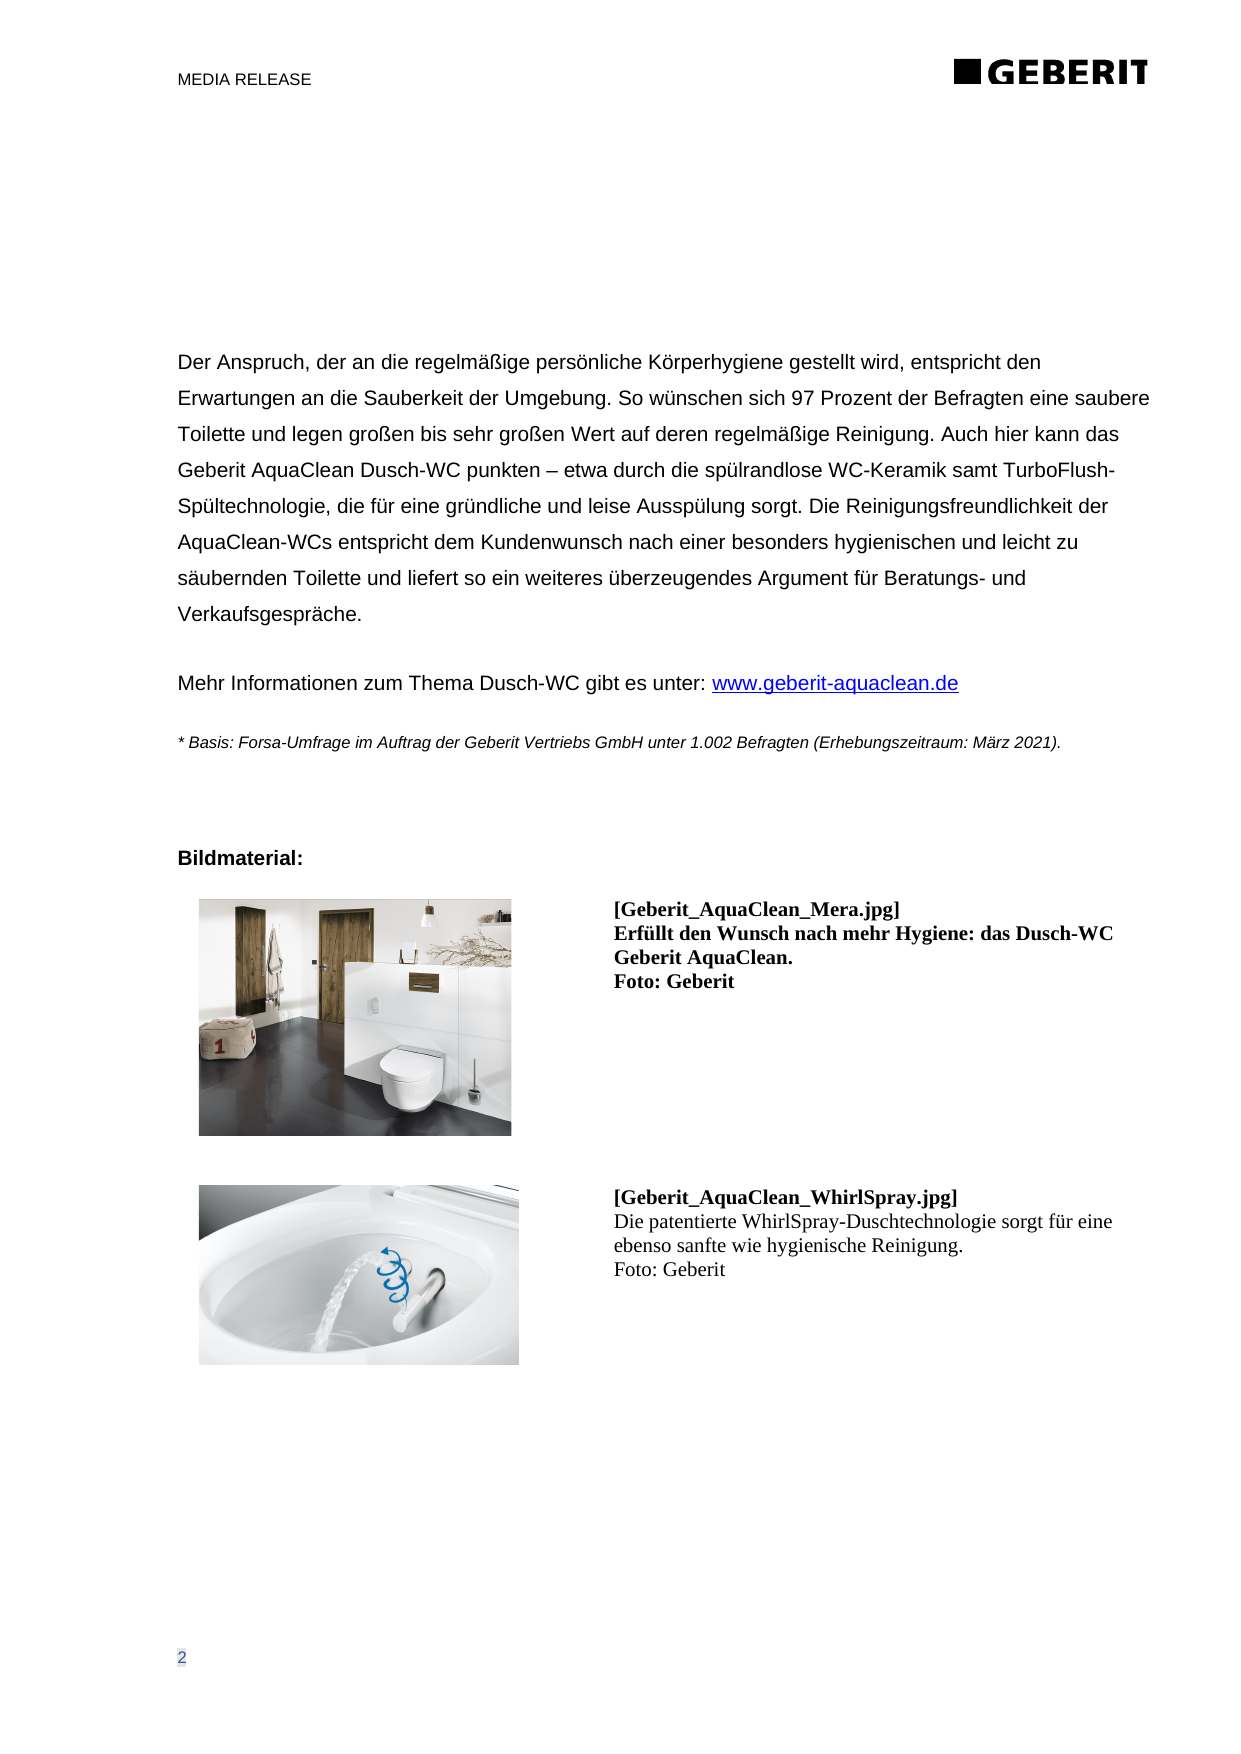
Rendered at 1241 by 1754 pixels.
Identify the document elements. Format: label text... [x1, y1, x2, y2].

picture [198, 1185, 519, 1365]
text * Basis: Forsa-Umfrage im Auftrag der Geberit Vertriebs GmbH unter 1.002 Befragten (Erhebungszeitraum: März 2021). [177, 722, 1152, 756]
text Der Anspruch, der an die regelmäßige persönliche Körperhygiene gestellt wird, entspricht den Erwartungen an die Sauberkeit der Umgebung. So wünschen sich 97 Prozent der Befragten eine saubere Toilette und legen großen bis sehr großen Wert auf deren regelmäßige Reinigung. Auch hier kann das Geberit AquaClean Dusch-WC punkten – etwa durch die spülrandlose WC-Keramik samt TurboFlush-Spültechnologie, die für eine gründliche und leise Ausspülung sorgt. Die Reinigungsfreundlichkeit der AquaClean-WCs entspricht dem Kundenwunsch nach einer besonders hygienischen und leicht zu säubernden Toilette und liefert so ein weiteres überzeugendes Argument für Beratungs- und Verkaufsgespräche. [177, 350, 1152, 654]
table_cell [188, 1185, 602, 1446]
text Bildmaterial: [177, 839, 1152, 872]
text Mehr Informationen zum Thema Dusch-WC gibt es unter: www.geberit-aquaclean.de [177, 664, 1152, 697]
picture [953, 58, 1148, 84]
table_header [Geberit_AquaClean_Mera.jpg] Erfüllt den Wunsch nach mehr Hygiene: das Dusch-WC Geberit AquaClean. Foto: Geberit [602, 897, 1149, 1185]
table_header [188, 897, 602, 1185]
picture [198, 899, 512, 1136]
table_cell [Geberit_AquaClean_WhirlSpray.jpg] Die patentierte WhirlSpray-Duschtechnologie sorgt für eine ebenso sanfte wie hygienische Reinigung. Foto: Geberit [602, 1185, 1149, 1446]
